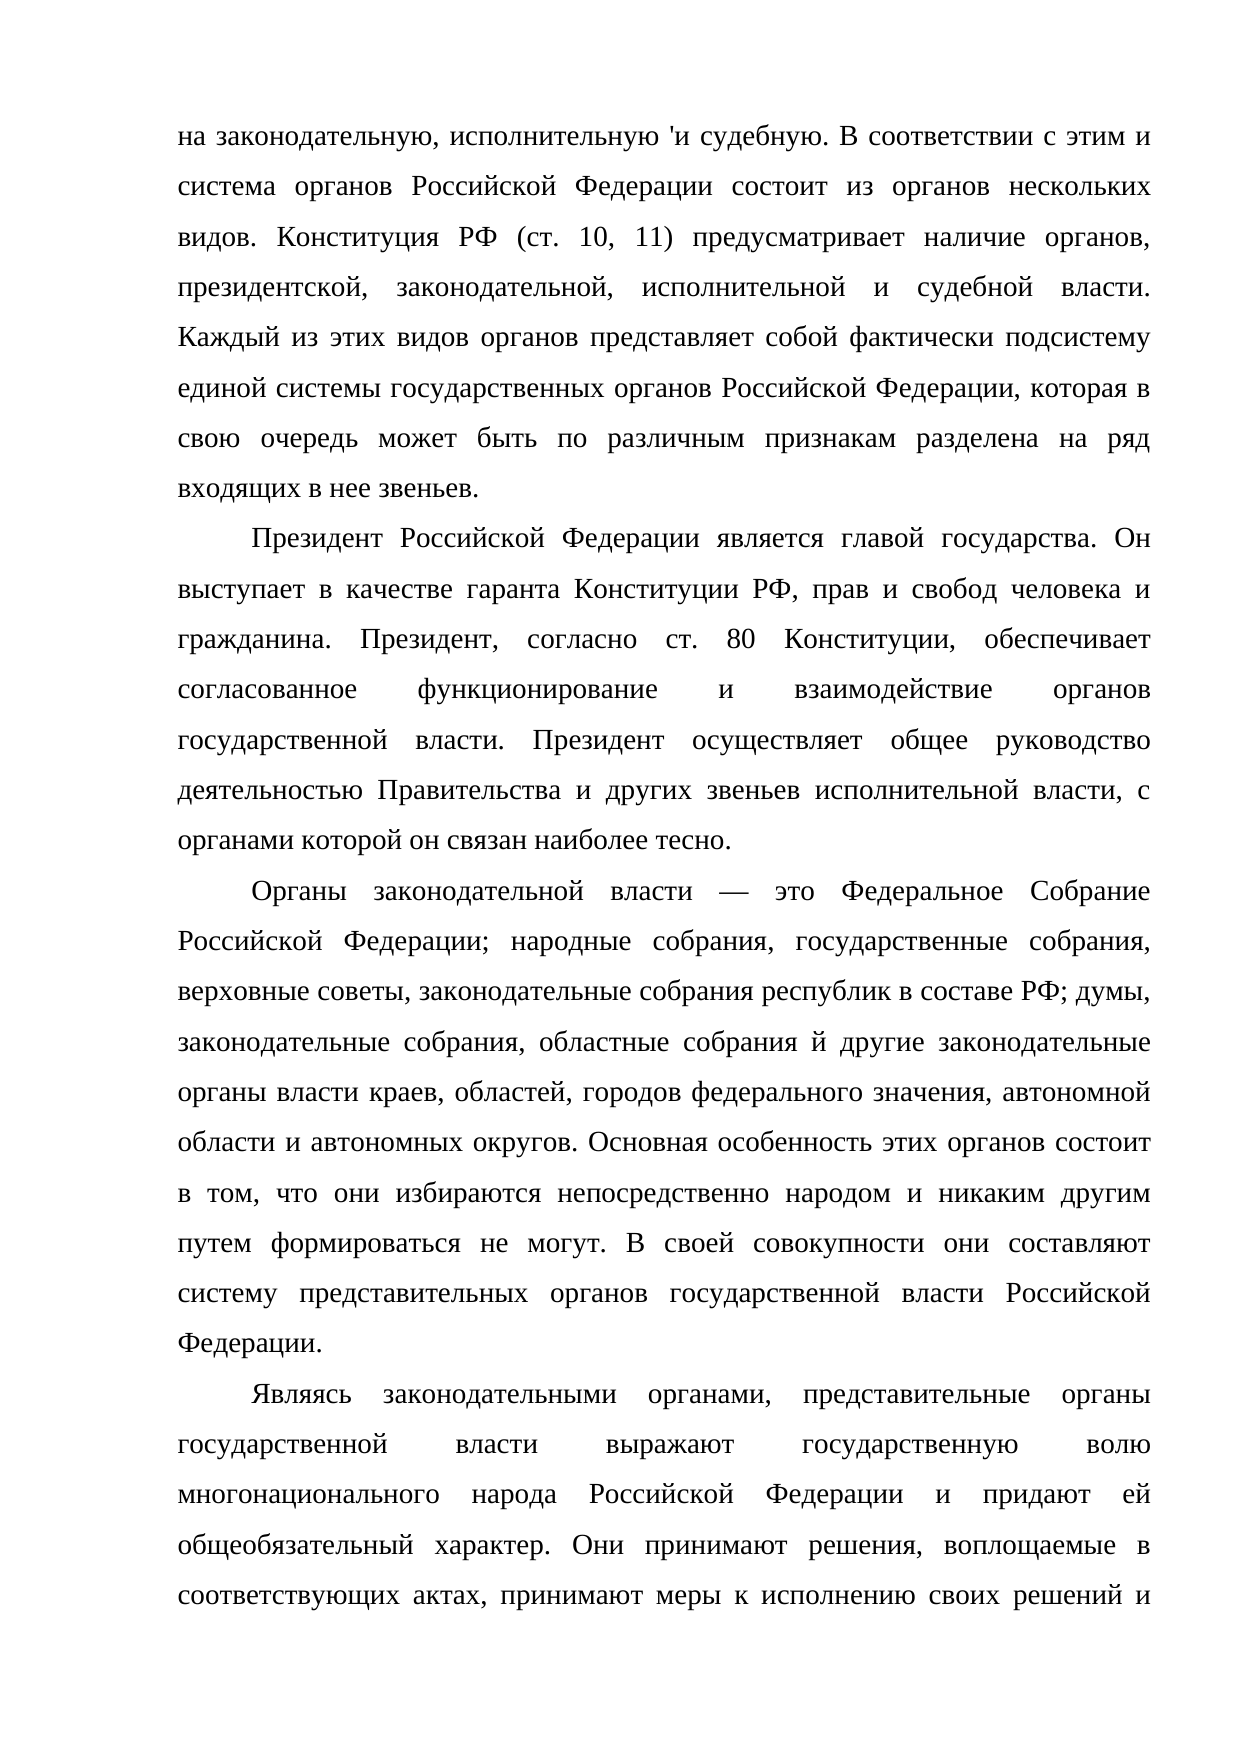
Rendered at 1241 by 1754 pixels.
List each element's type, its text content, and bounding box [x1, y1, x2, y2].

text Президент Российской Федерации является главой государства. Он выступает в качестве гаранта Конституции РФ, прав и свобод человека и гражданина. Президент, согласно ст. 80 Конституции, обеспечивает согласованное функционирование и взаимодействие органов государственной власти. Президент осуществляет общее руководство деятельностью Правительства и других звеньев исполнительной власти, с органами которой он связан наиболее тесно. [177, 521, 1152, 856]
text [177, 118, 1152, 504]
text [177, 1376, 1152, 1611]
text Органы законодательной власти — это Федеральное Собрание Российской Федерации; народные собрания, государственные собрания, верховные советы, законодательные собрания республик в составе РФ; думы, законодательные собрания, областные собрания й другие законодательные органы власти краев, областей, городов федерального значения, автономной области и автономных округов. Основная особенность этих органов состоит в том, что они избираются непосредственно народом и никаким другим путем формироваться не могут. В своей совокупности они составляют систему представительных органов государственной власти Российской Федерации. [177, 873, 1152, 1359]
